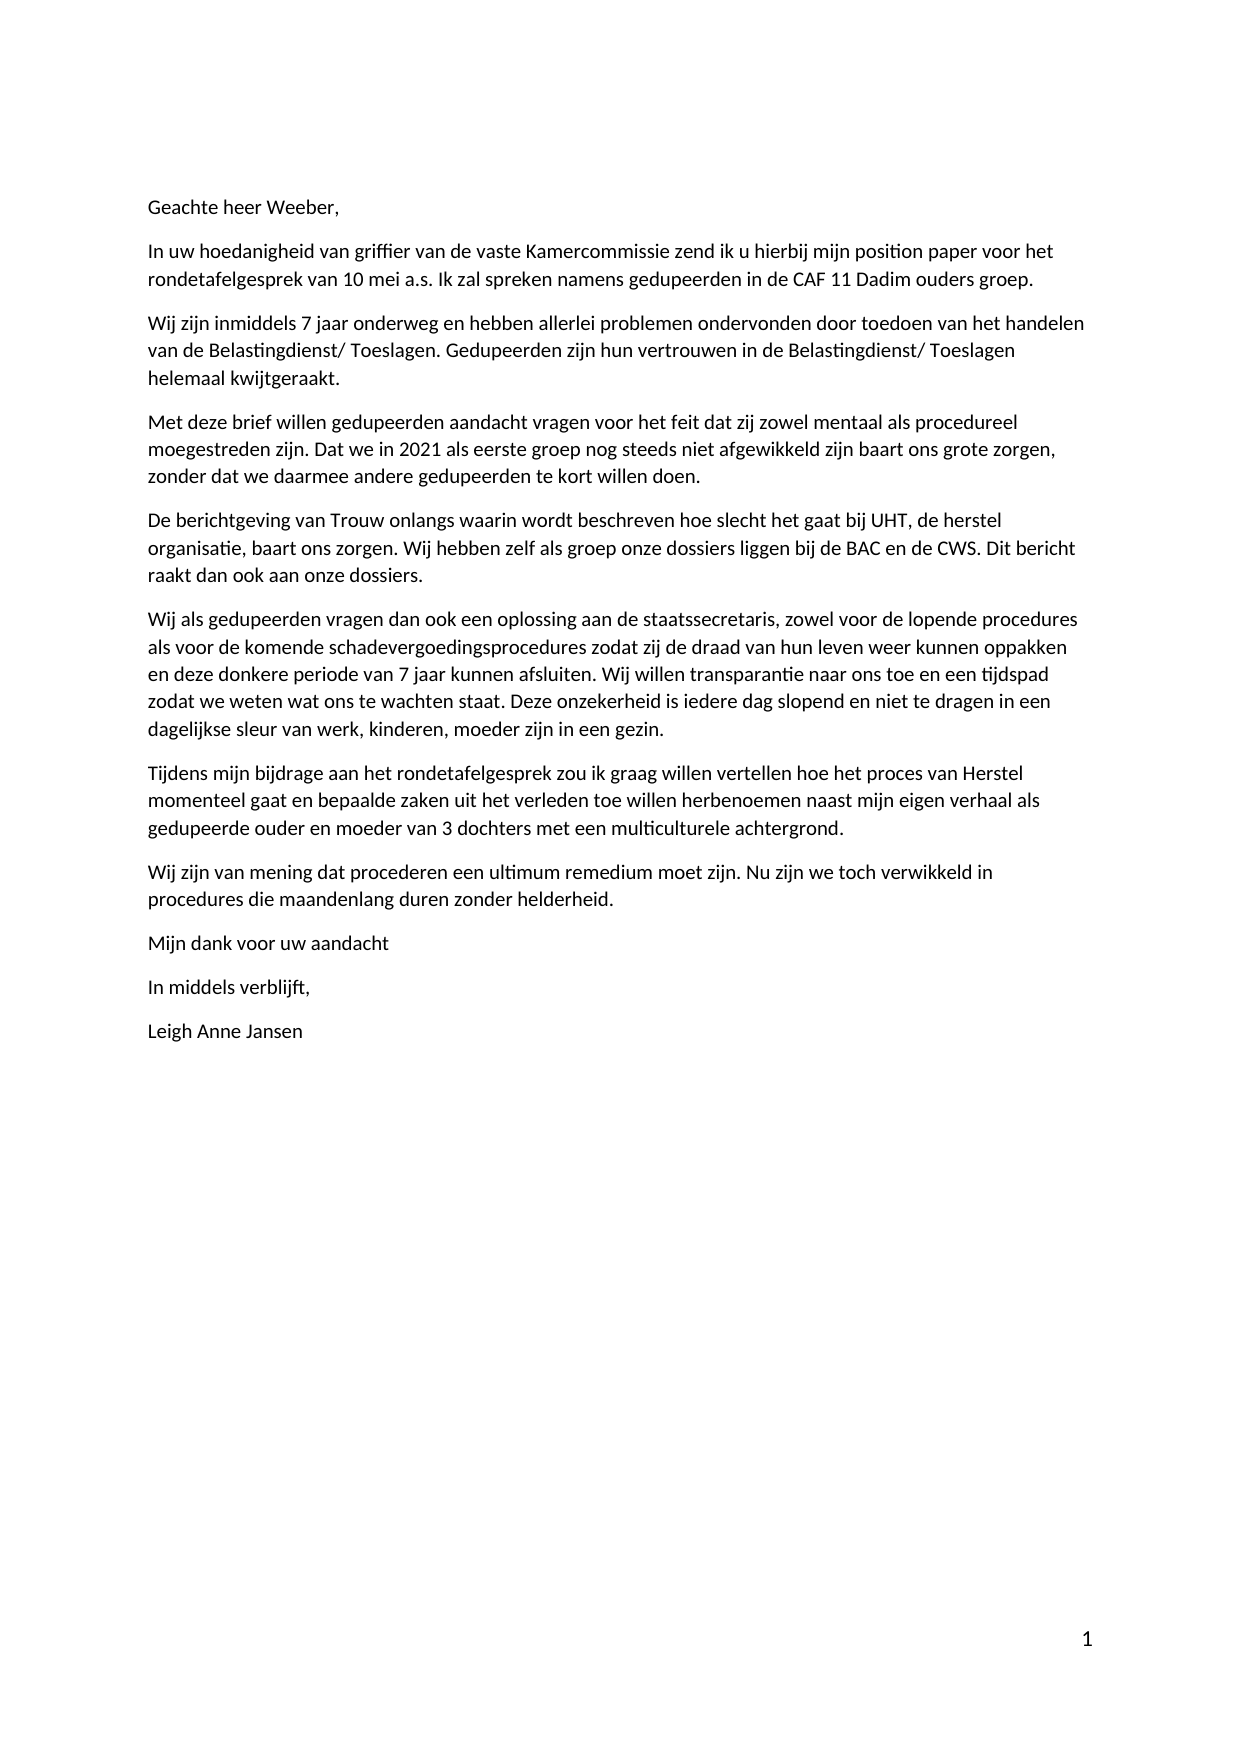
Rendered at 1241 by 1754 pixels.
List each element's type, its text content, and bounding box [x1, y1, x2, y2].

text Wij zijn van mening dat procederen een ultimum remedium moet zijn. Nu zijn we toch verwikkeld in procedures die maandenlang duren zonder helderheid. [148, 859, 1093, 912]
text Tijdens mijn bijdrage aan het rondetafelgesprek zou ik graag willen vertellen hoe het proces van Herstel momenteel gaat en bepaalde zaken uit het verleden toe willen herbenoemen naast mijn eigen verhaal als gedupeerde ouder en moeder van 3 dochters met een multiculturele achtergrond. [148, 760, 1093, 840]
text Met deze brief willen gedupeerden aandacht vragen voor het feit dat zij zowel mentaal als procedureel moegestreden zijn. Dat we in 2021 als eerste groep nog steeds niet afgewikkeld zijn baart ons grote zorgen, zonder dat we daarmee andere gedupeerden te kort willen doen. [148, 409, 1093, 489]
text Wij als gedupeerden vragen dan ook een oplossing aan de staatssecretaris, zowel voor de lopende procedures als voor de komende schadevergoedingsprocedures zodat zij de draad van hun leven weer kunnen oppakken en deze donkere periode van 7 jaar kunnen afsluiten. Wij willen transparantie naar ons toe en een tijdspad zodat we weten wat ons te wachten staat. Deze onzekerheid is iedere dag slopend en niet te dragen in een dagelijkse sleur van werk, kinderen, moeder zijn in een gezin. [148, 607, 1093, 742]
text Leigh Anne Jansen [148, 1019, 1093, 1044]
text De berichtgeving van Trouw onlangs waarin wordt beschreven hoe slecht het gaat bij UHT, de herstel organisatie, baart ons zorgen. Wij hebben zelf als groep onze dossiers liggen bij de BAC en de CWS. Dit bericht raakt dan ook aan onze dossiers. [148, 508, 1093, 588]
text Mijn dank voor uw aandacht [148, 931, 1093, 956]
text Wij zijn inmiddels 7 jaar onderweg en hebben allerlei problemen ondervonden door toedoen van het handelen van de Belastingdienst/ Toeslagen. Gedupeerden zijn hun vertrouwen in de Belastingdienst/ Toeslagen helemaal kwijtgeraakt. [148, 310, 1093, 390]
text In middels verblijft, [148, 974, 1093, 1000]
text Geachte heer Weeber, [148, 194, 1093, 220]
text In uw hoedanigheid van griffier van de vaste Kamercommissie zend ik u hierbij mijn position paper voor het rondetafelgesprek van 10 mei a.s. Ik zal spreken namens gedupeerden in de CAF 11 Dadim ouders groep. [148, 238, 1093, 291]
